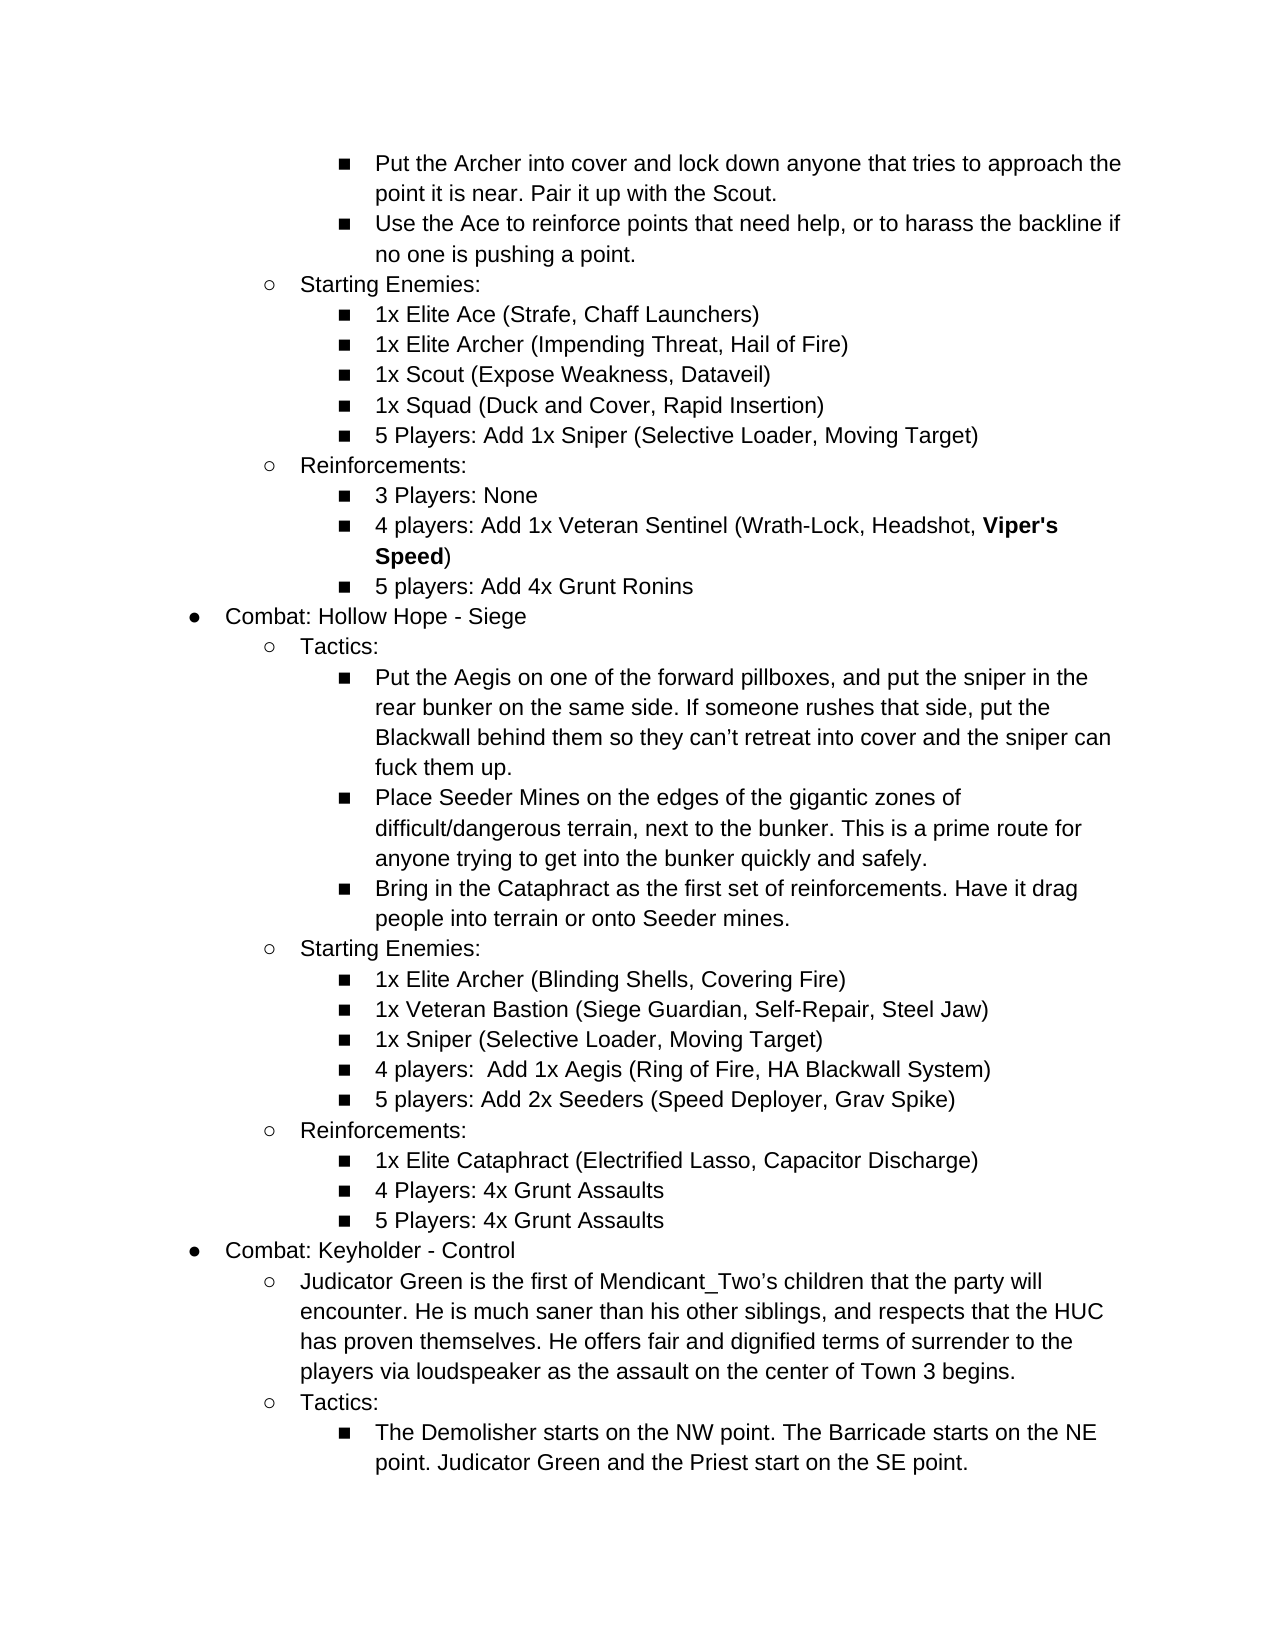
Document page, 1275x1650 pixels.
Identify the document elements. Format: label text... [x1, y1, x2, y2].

list Tactics: [262, 1388, 1125, 1415]
list 1x Elite Archer (Blinding Shells, Covering Fire) [337, 966, 1125, 992]
list The Demolisher starts on the NW point. The Barricade starts on the NE point. Judicator Green and the Priest start on the SE point. [337, 1419, 1125, 1475]
list 4 players: Add 1x Aegis (Ring of Fire, HA Blackwall System) [337, 1056, 1125, 1083]
list Tactics: [262, 633, 1125, 660]
list 1x Scout (Expose Weakness, Dataveil) [337, 361, 1125, 388]
list Starting Enemies: [262, 271, 1125, 297]
list 1x Squad (Duck and Cover, Rapid Insertion) [337, 392, 1125, 418]
list Use the Ace to reinforce points that need help, or to harass the backline if no one is pushing a point. [337, 210, 1125, 267]
list 1x Elite Archer (Impending Threat, Hail of Fire) [337, 331, 1125, 358]
list 3 Players: None [337, 482, 1125, 509]
list Reinforcements: [262, 452, 1125, 478]
list Place Seeder Mines on the edges of the gigantic zones of difficult/dangerous terrain, next to the bunker. This is a prime route for anyone trying to get into the bunker quickly and safely. [337, 784, 1125, 871]
list Combat: Hollow Hope - Siege [187, 603, 1125, 629]
list 4 players: Add 1x Veteran Sentinel (Wrath-Lock, Headshot, Viper's Speed) [337, 512, 1125, 569]
list 5 players: Add 4x Grunt Ronins [337, 573, 1125, 599]
list Judicator Green is the first of Mendicant_Two’s children that the party will encounter. He is much saner than his other siblings, and respects that the HUC has proven themselves. He offers fair and dignified terms of surrender to the players via loudspeaker as the assault on the center of Town 3 begins. [262, 1268, 1125, 1385]
list 1x Sniper (Selective Loader, Moving Target) [337, 1026, 1125, 1052]
list 1x Veteran Bastion (Siege Guardian, Self-Repair, Steel Jaw) [337, 996, 1125, 1022]
list 5 Players: 4x Grunt Assaults [337, 1207, 1125, 1234]
list 4 Players: 4x Grunt Assaults [337, 1177, 1125, 1203]
list 5 players: Add 2x Seeders (Speed Deployer, Grav Spike) [337, 1086, 1125, 1113]
list Reinforcements: [262, 1117, 1125, 1143]
list Put the Archer into cover and lock down anyone that tries to approach the point it is near. Pair it up with the Scout. [337, 150, 1125, 207]
list Bring in the Cataphract as the first set of reinforcements. Have it drag people into terrain or onto Seeder mines. [337, 875, 1125, 932]
list Combat: Keyholder - Control [187, 1237, 1125, 1264]
list 1x Elite Cataphract (Electrified Lasso, Capacitor Discharge) [337, 1147, 1125, 1173]
list Put the Aegis on one of the forward pillboxes, and put the sniper in the rear bunker on the same side. If someone rushes that side, put the Blackwall behind them so they can’t retreat into cover and the sniper can fuck them up. [337, 663, 1125, 781]
list Starting Enemies: [262, 935, 1125, 962]
list 1x Elite Ace (Strafe, Chaff Launchers) [337, 301, 1125, 327]
list 5 Players: Add 1x Sniper (Selective Loader, Moving Target) [337, 422, 1125, 448]
